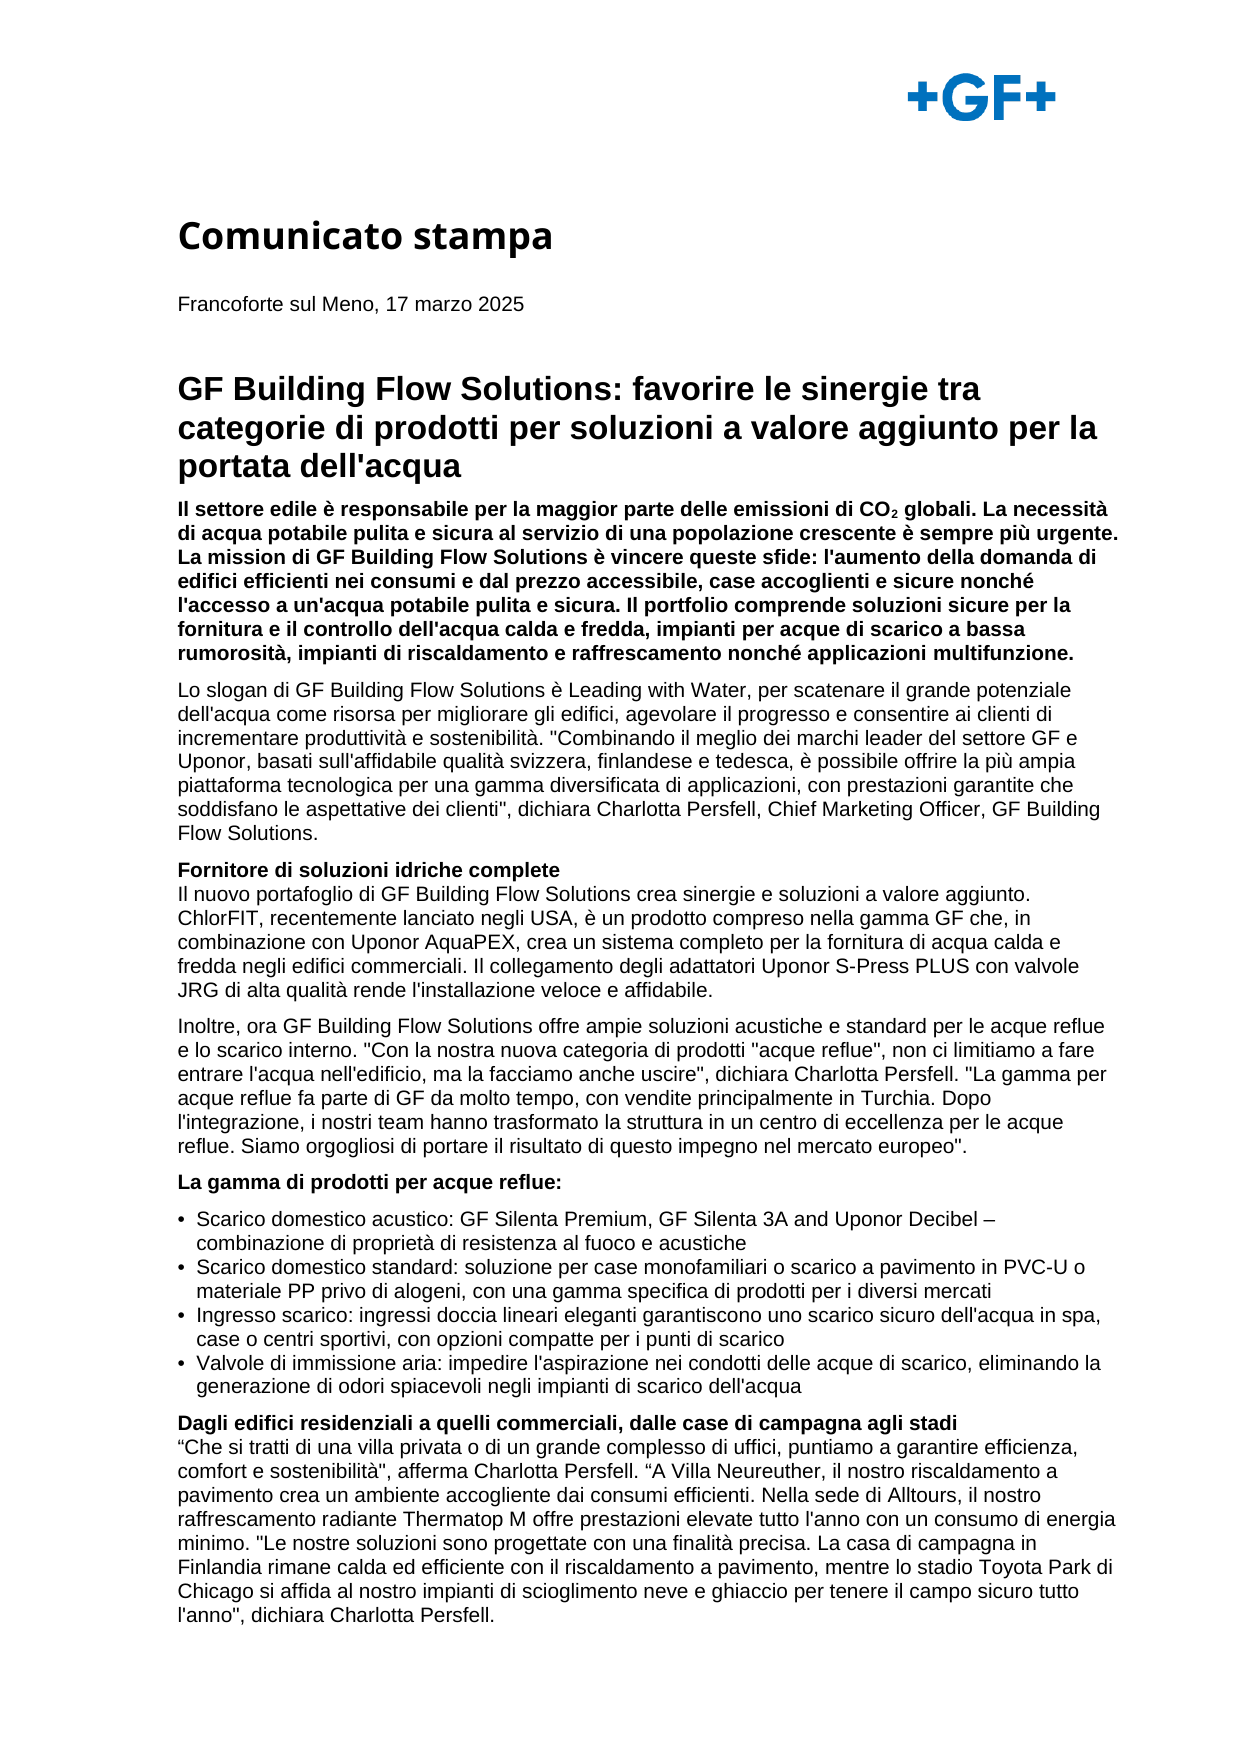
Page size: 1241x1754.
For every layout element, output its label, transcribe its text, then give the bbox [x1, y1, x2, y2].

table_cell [177, 322, 1121, 1639]
picture [907, 73, 1056, 121]
table_header Comunicato stampa [177, 209, 683, 292]
table_cell Francoforte sul Meno, 17 marzo 2025 [177, 292, 571, 322]
